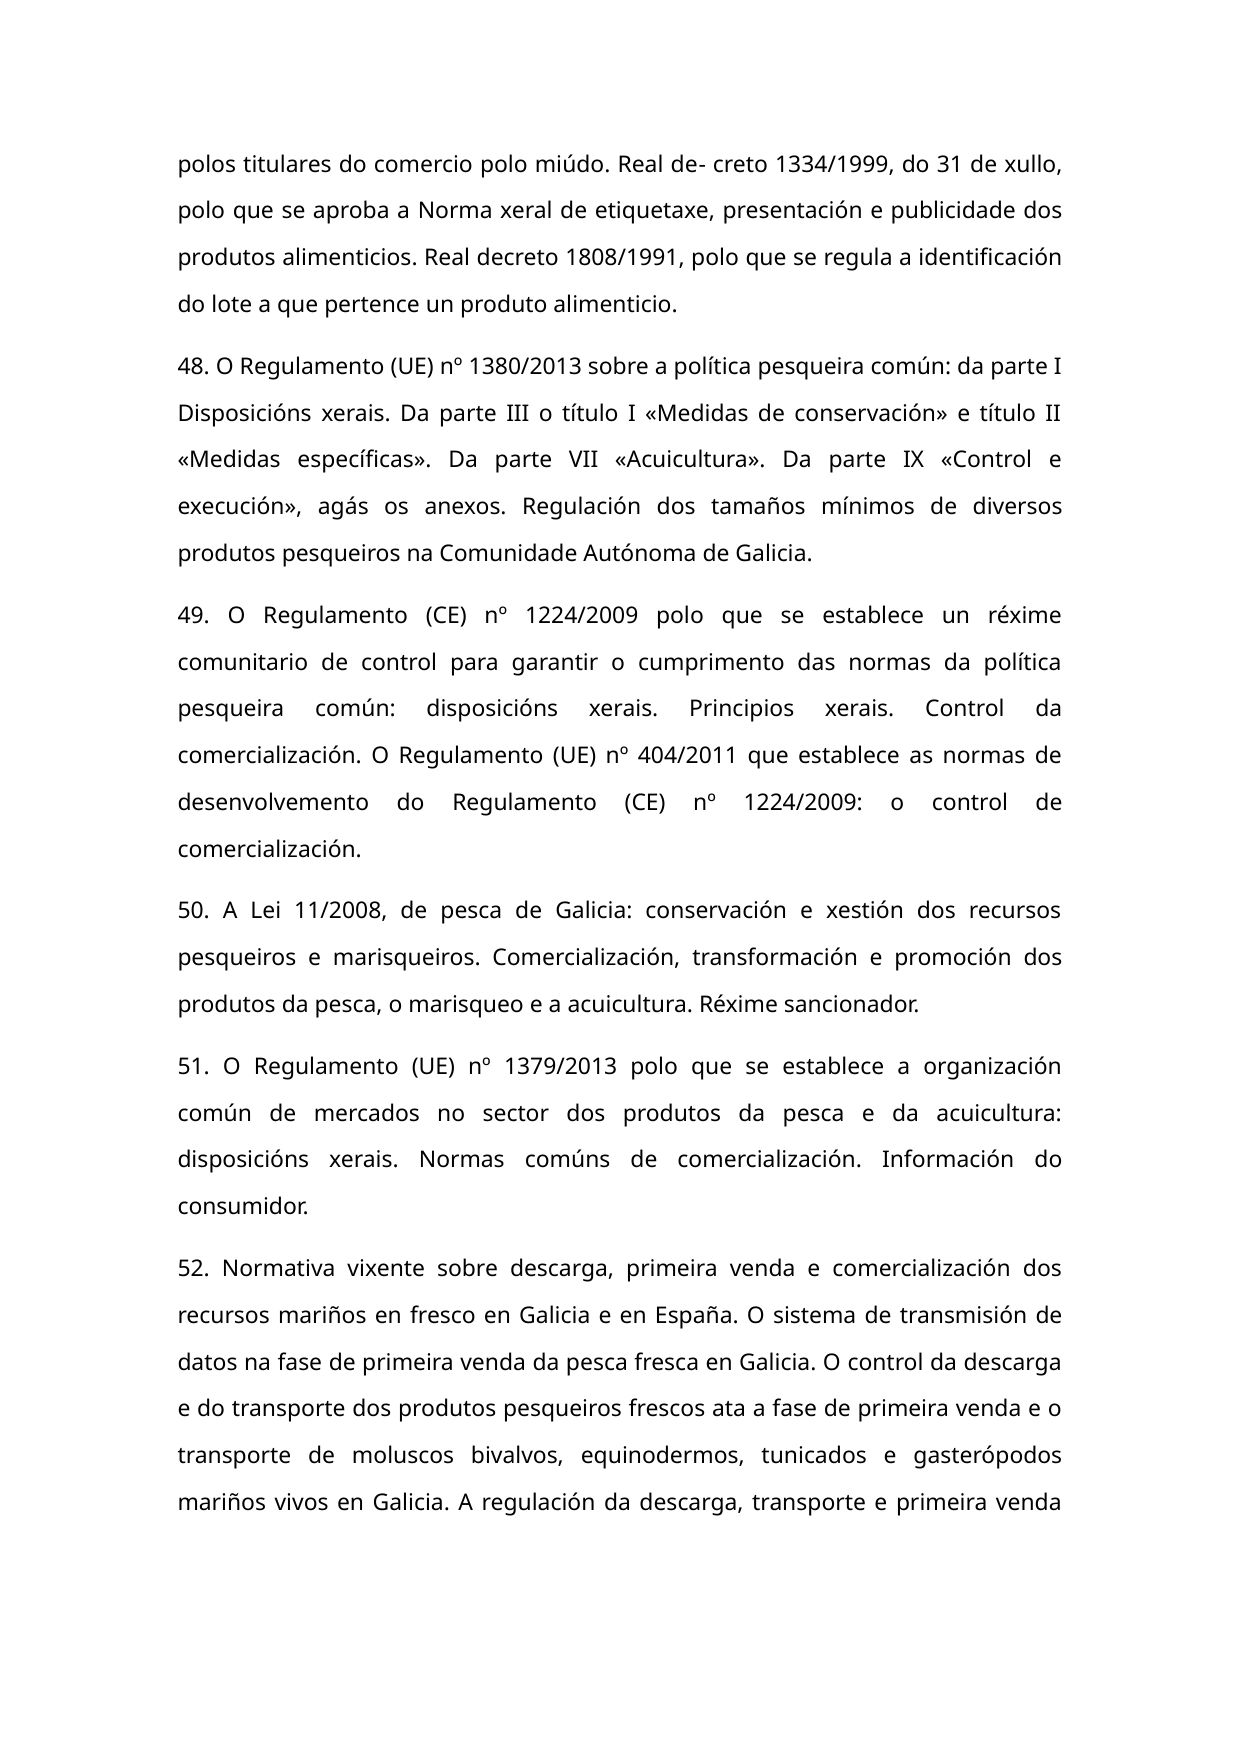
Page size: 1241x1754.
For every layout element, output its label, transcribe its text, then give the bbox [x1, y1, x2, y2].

text 49. O Regulamento (CE) nº 1224/2009 polo que se establece un réxime comunitario de control para garantir o cumprimento das normas da política pesqueira común: disposicións xerais. Principios xerais. Control da comercialización. O Regulamento (UE) nº 404/2011 que establece as normas de desenvolvemento do Regulamento (CE) nº 1224/2009: o control de comercialización. [177, 599, 1063, 864]
text 48. O Regulamento (UE) nº 1380/2013 sobre a política pesqueira común: da parte I Disposicións xerais. Da parte III o título I «Medidas de conservación» e título II «Medidas específicas». Da parte VII «Acuicultura». Da parte IX «Control e execución», agás os anexos. Regulación dos tamaños mínimos de diversos produtos pesqueiros na Comunidade Autónoma de Galicia. [177, 350, 1063, 568]
text 51. O Regulamento (UE) nº 1379/2013 polo que se establece a organización común de mercados no sector dos produtos da pesca e da acuicultura: disposicións xerais. Normas comúns de comercialización. Información do consumidor. [177, 1050, 1063, 1222]
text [177, 1252, 1063, 1517]
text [177, 148, 1063, 319]
text 50. A Lei 11/2008, de pesca de Galicia: conservación e xestión dos recursos pesqueiros e marisqueiros. Comercialización, transformación e promoción dos produtos da pesca, o marisqueo e a acuicultura. Réxime sancionador. [177, 894, 1063, 1019]
